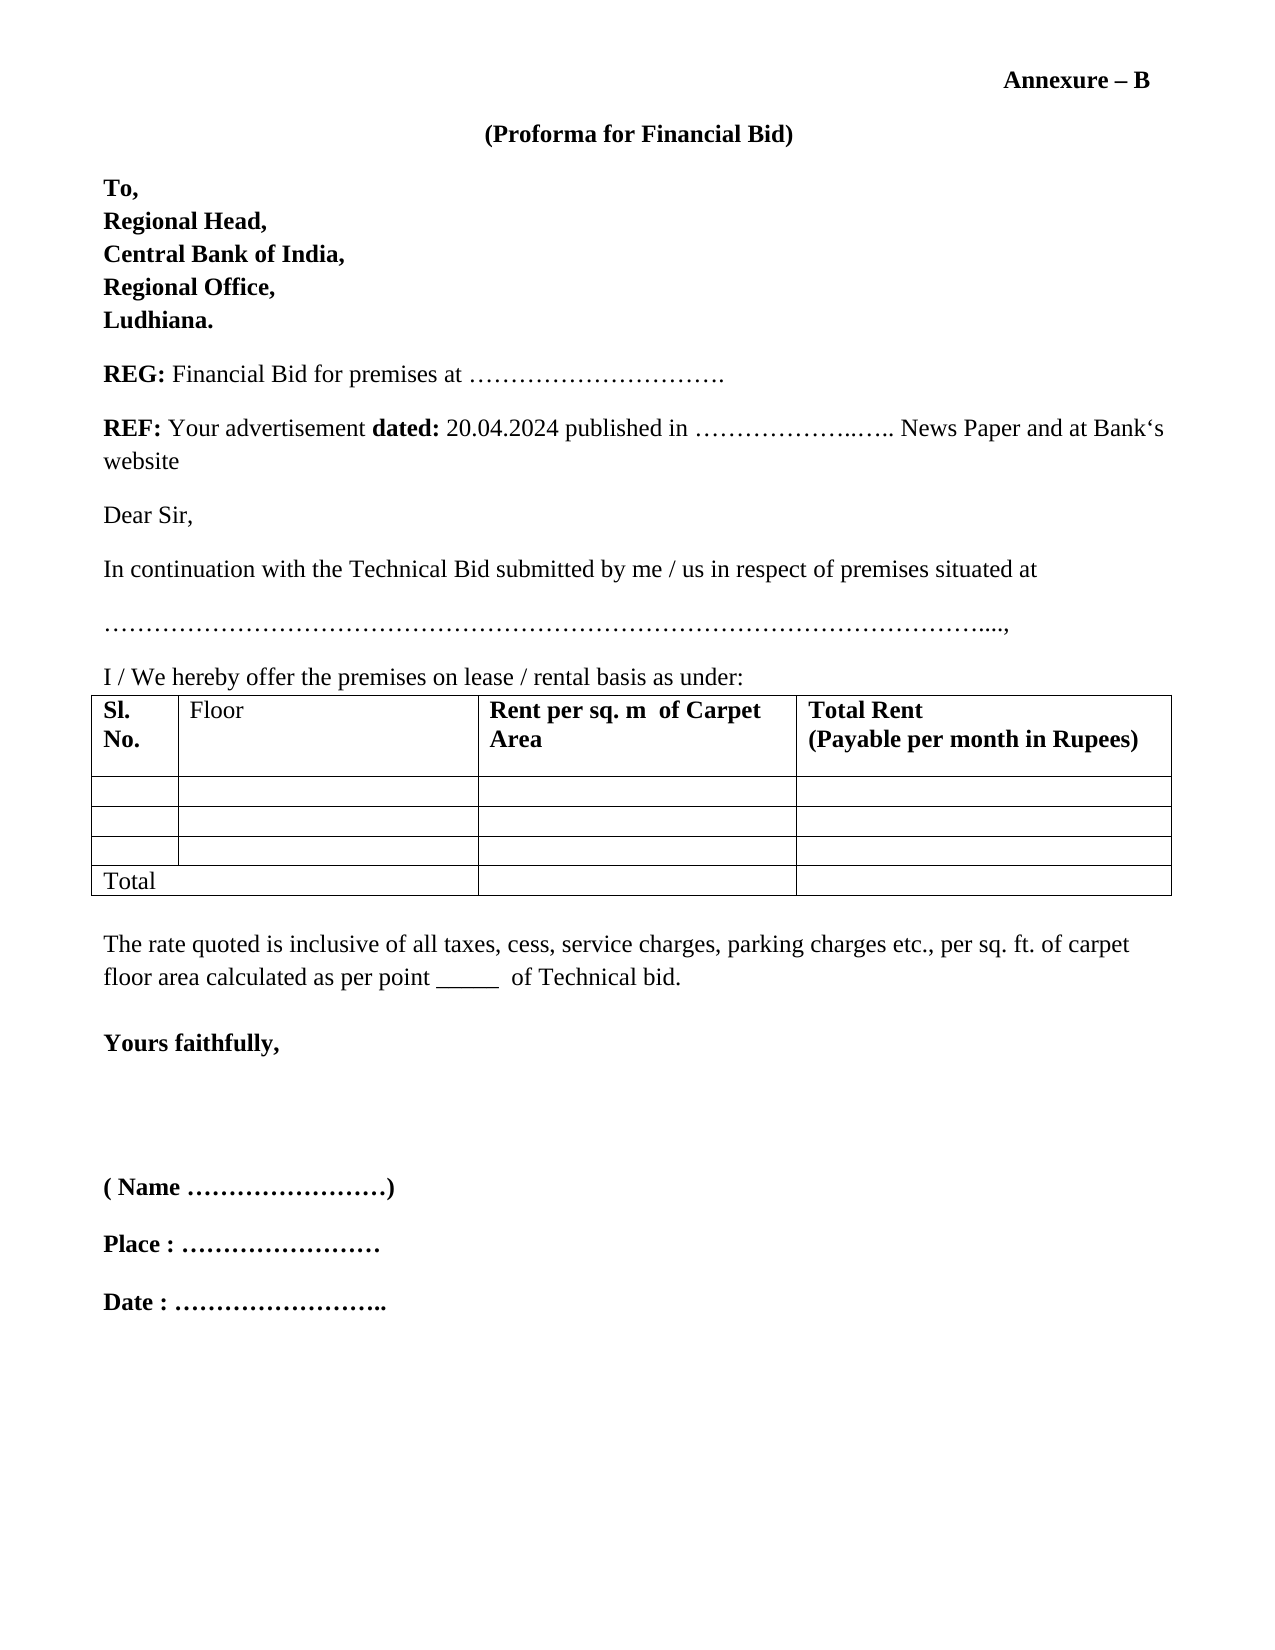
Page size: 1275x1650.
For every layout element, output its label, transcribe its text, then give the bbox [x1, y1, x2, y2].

table_header Total Rent (Payable per month in Rupees) [797, 696, 1171, 776]
table_header Sl. No. [92, 696, 178, 776]
text (Proforma for Financial Bid) [403, 119, 1200, 148]
text Regional Office, [103, 272, 1200, 301]
table_cell Total [92, 866, 478, 895]
table_cell [797, 866, 1171, 895]
text REG: Financial Bid for premises at …………………………. [103, 359, 1200, 388]
text In continuation with the Technical Bid submitted by me / us in respect of premises situated at [103, 554, 1200, 583]
table_cell [179, 837, 478, 865]
table_cell [479, 807, 796, 836]
text floor area calculated as per point _____ of Technical bid. [103, 962, 1200, 991]
table_header Rent per sq. m of Carpet Area [479, 696, 796, 776]
text Regional Head, [103, 206, 1200, 235]
text REF: Your advertisement dated: 20.04.2024 published in ………………..….. News Paper and at Bank‘s website [103, 413, 1200, 475]
text To, [103, 173, 1200, 202]
text Yours faithfully, [103, 1028, 1200, 1057]
table_header Floor [179, 696, 478, 776]
table_cell [92, 807, 178, 836]
text Dear Sir, [103, 500, 1200, 529]
text Date : …………………….. [103, 1287, 1200, 1316]
table_cell [179, 807, 478, 836]
text Ludhiana. [103, 305, 1200, 334]
text Annexure – B [403, 66, 1200, 94]
text ( Name ……………………) [103, 1172, 1200, 1201]
table_cell [797, 837, 1171, 865]
table_cell [797, 807, 1171, 836]
table_cell [479, 777, 796, 806]
text The rate quoted is inclusive of all taxes, cess, service charges, parking charges etc., per sq. ft. of carpet [103, 929, 1200, 958]
table_cell [92, 837, 178, 865]
text ……………………………………………………………………………………………...., [103, 608, 1200, 636]
text I / We hereby offer the premises on lease / rental basis as under: [103, 662, 1200, 690]
table_cell [797, 777, 1171, 806]
table_cell [479, 866, 796, 895]
table_cell [92, 777, 178, 806]
text Place : …………………… [103, 1229, 1200, 1258]
text Central Bank of India, [103, 239, 1200, 268]
table_cell [179, 777, 478, 806]
table_cell [479, 837, 796, 865]
